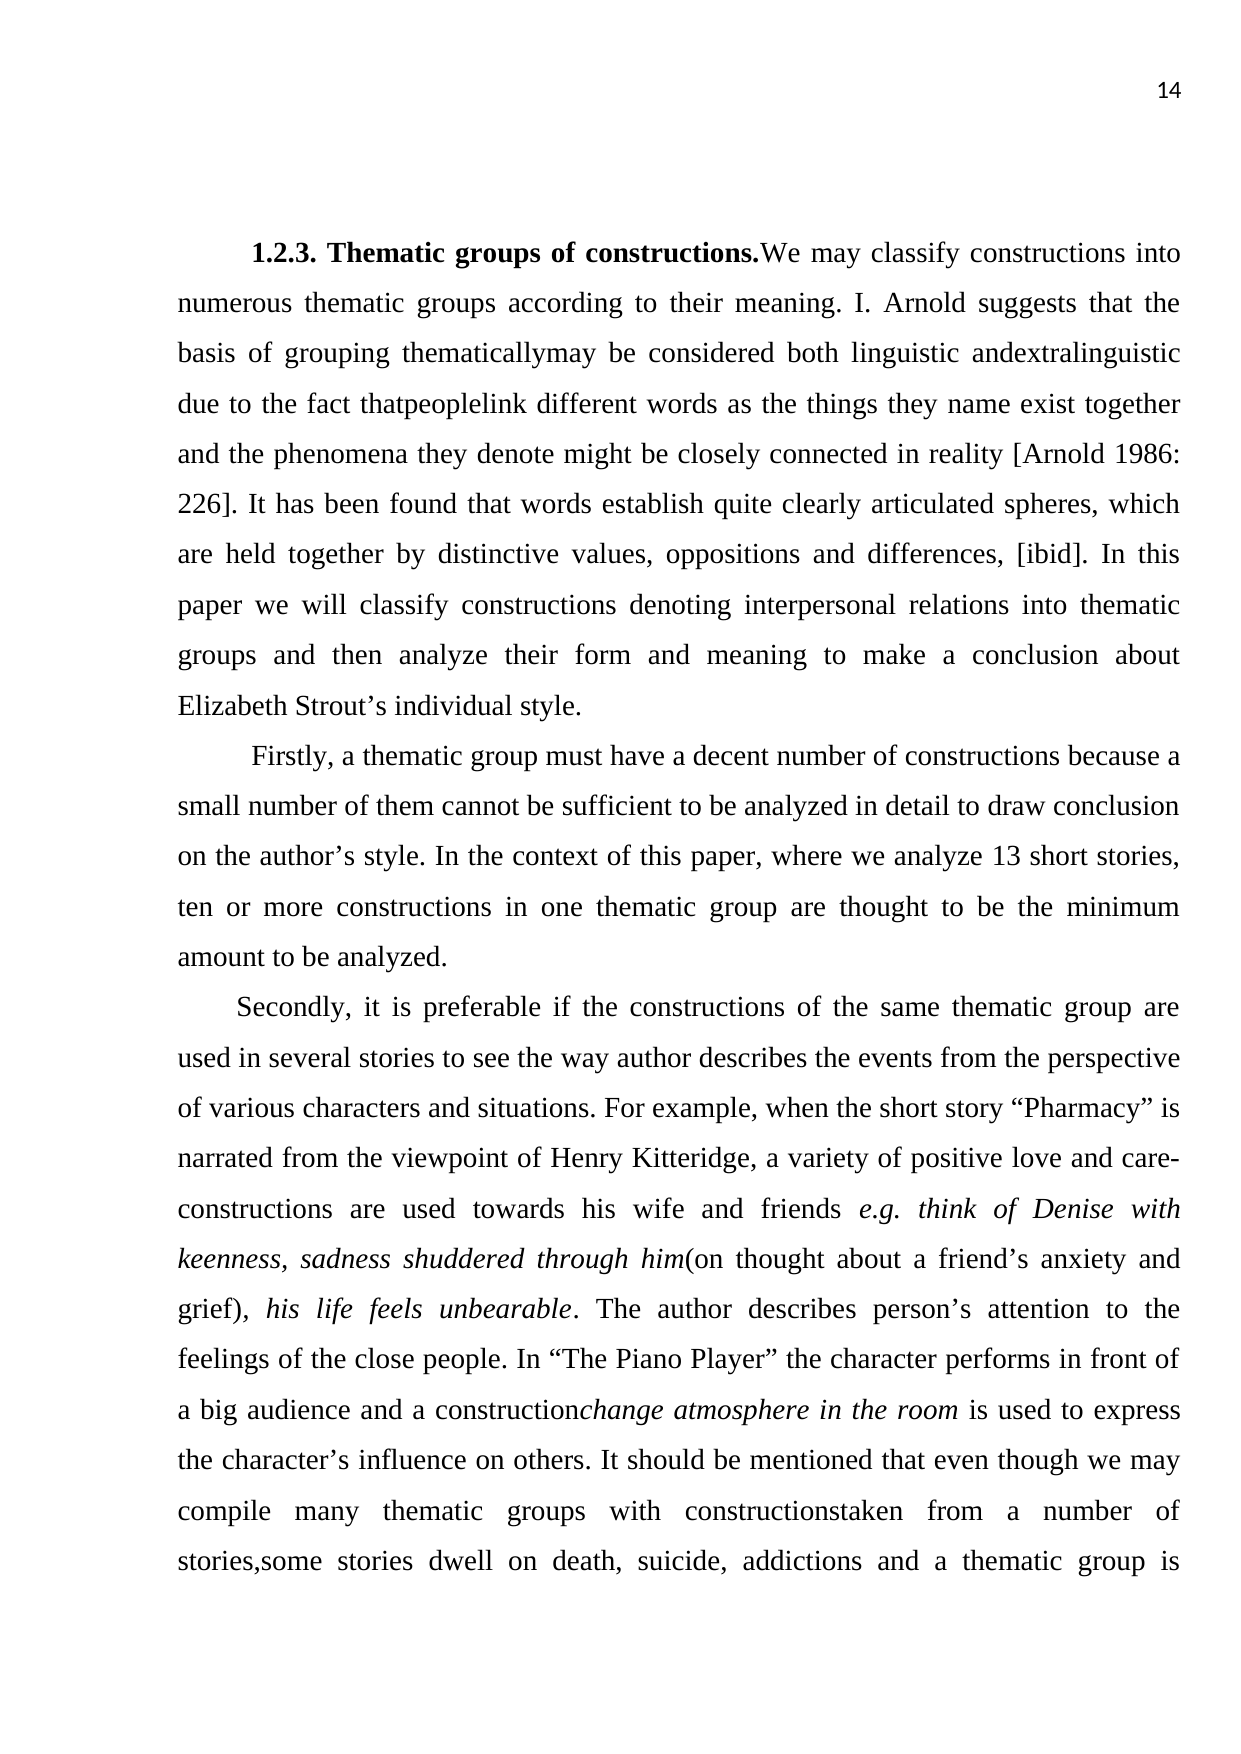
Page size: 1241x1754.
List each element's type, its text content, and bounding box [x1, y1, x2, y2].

text Firstly, a thematic group must have a decent number of constructions because a small number of them cannot be sufficient to be analyzed in detail to draw conclusion on the author’s style. In the context of this paper, where we analyze 13 short stories, ten or more constructions in one thematic group are thought to be the minimum amount to be analyzed. [177, 738, 1181, 973]
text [177, 989, 1181, 1576]
text 1.2.3. Thematic groups of constructions.We may classify constructions into numerous thematic groups according to their meaning. I. Arnold suggests that the basis of grouping thematicallymay be considered both linguistic andextralinguistic due to the fact thatpeoplelink different words as the things they name exist together and the phenomena they denote might be closely connected in reality [Arnold 1986: 226]. It has been found that words establish quite clearly articulated spheres, which are held together by distinctive values, oppositions and differences, [ibid]. In this paper we will classify constructions denoting interpersonal relations into thematic groups and then analyze their form and meaning to make a conclusion about Elizabeth Strout’s individual style. [177, 235, 1181, 721]
